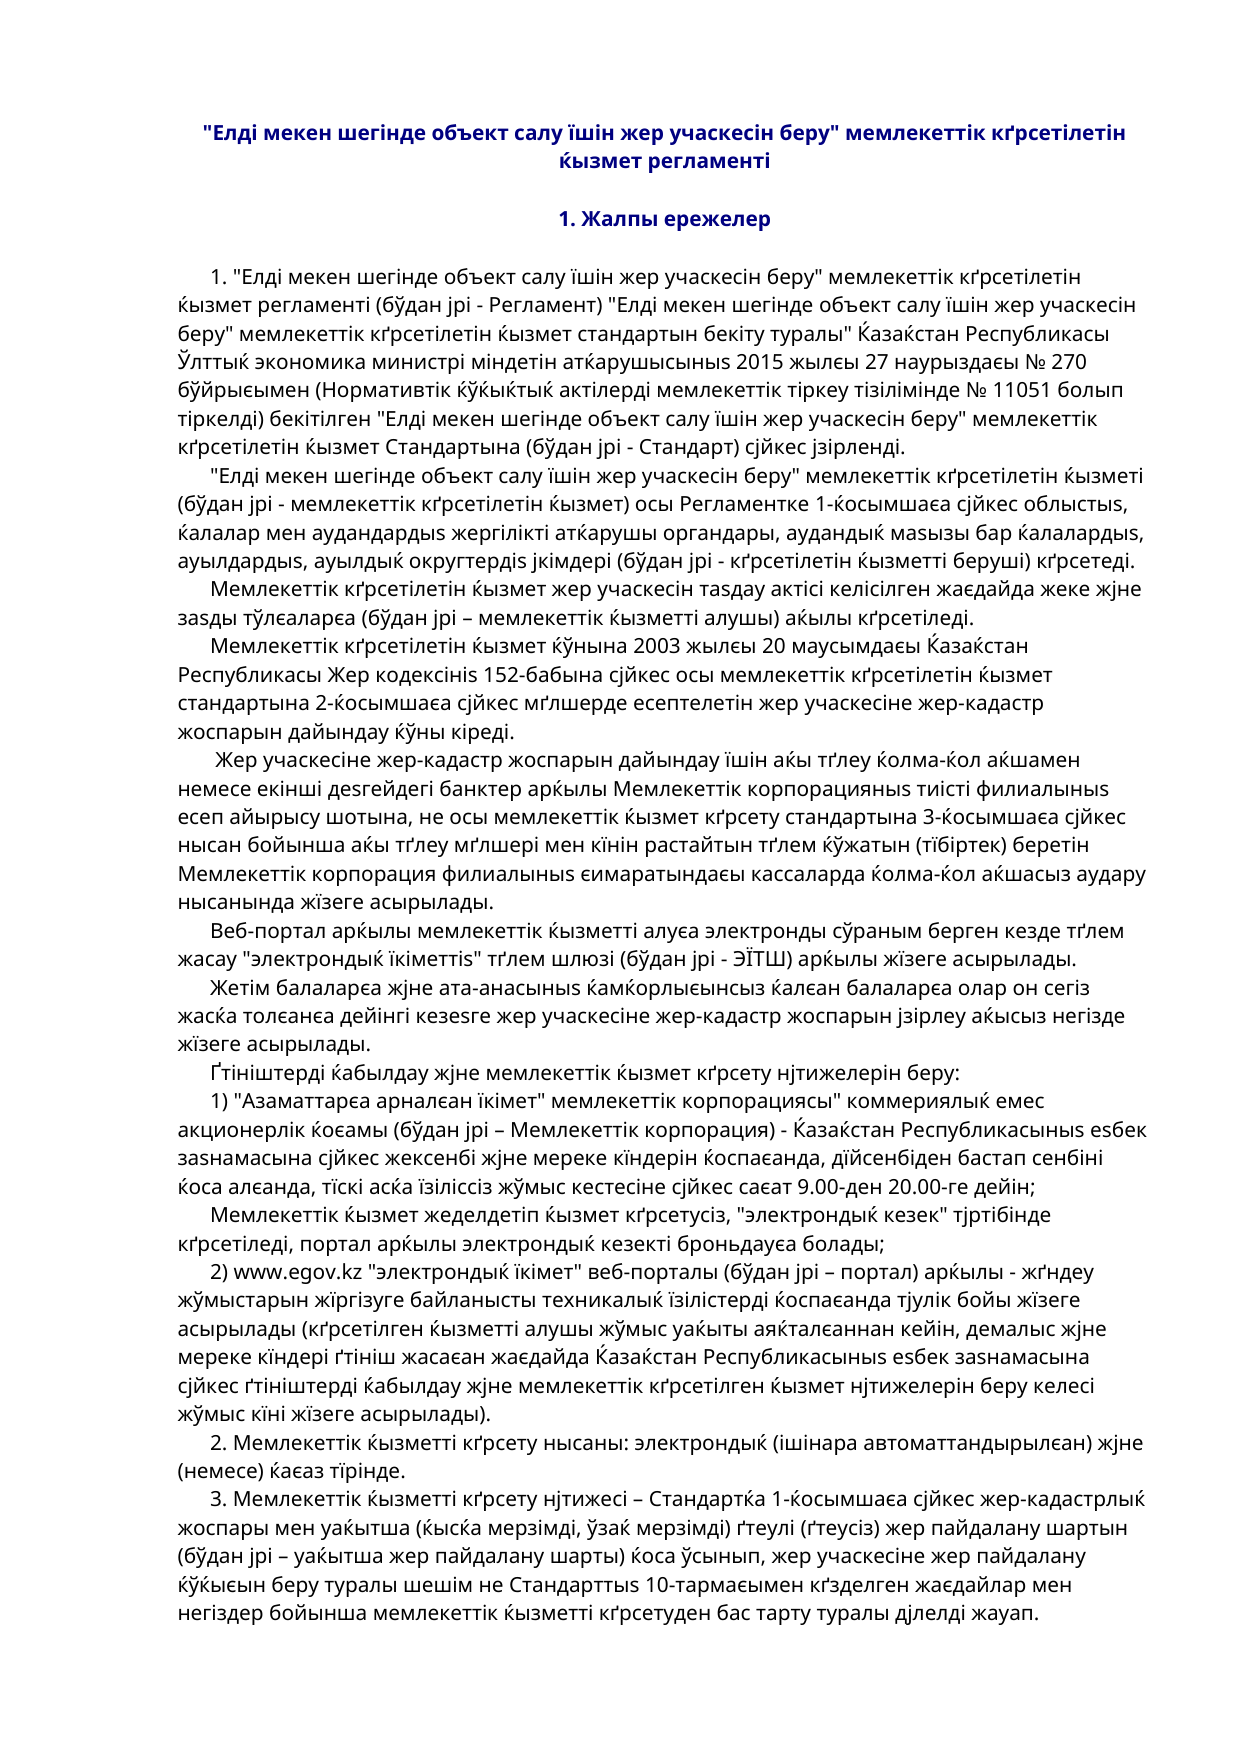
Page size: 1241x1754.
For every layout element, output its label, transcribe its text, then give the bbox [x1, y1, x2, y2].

text "Елді мекен шегінде объект салу їшін жер учаскесін беру" мемлекеттік кґрсетілетін ќызмет регламенті [177, 118, 1152, 175]
text 1. Жалпы ережелер [177, 204, 1152, 233]
text 1. "Елді мекен шегінде объект салу їшін жер учаскесін беру" мемлекеттік кґрсетілетін ќызмет регламенті (бўдан јрі - Регламент) "Елді мекен шегінде объект салу їшін жер учаскесін беру" мемлекеттік кґрсетілетін ќызмет стандартын бекіту туралы" Ќазаќстан Республикасы Ўлттыќ экономика министрі міндетін атќарушысыныѕ 2015 жылєы 27 наурыздаєы № 270 бўйрыєымен (Нормативтік ќўќыќтыќ актілерді мемлекеттік тіркеу тізілімінде № 11051 болып тіркелді) бекітілген "Елді мекен шегінде объект салу їшін жер учаскесін беру" мемлекеттік кґрсетілетін ќызмет Стандартына (бўдан јрі - Стандарт) сјйкес јзірленді. "Елді мекен шегінде объект салу їшін жер учаскесін беру" мемлекеттік кґрсетілетін ќызметі (бўдан јрі - мемлекеттік кґрсетілетін ќызмет) осы Регламентке 1-ќосымшаєа сјйкес облыстыѕ, ќалалар мен аудандардыѕ жергілікті атќарушы органдары, аудандыќ маѕызы бар ќалалардыѕ, ауылдардыѕ, ауылдыќ округтердіѕ јкімдері (бўдан јрі - кґрсетілетін ќызметті беруші) кґрсетеді. Мемлекеттік кґрсетілетін ќызмет жер учаскесін таѕдау актісі келісілген жаєдайда жеке жјне заѕды тўлєаларєа (бўдан јрі – мемлекеттік ќызметті алушы) аќылы кґрсетіледі. Мемлекеттік кґрсетілетін ќызмет ќўнына 2003 жылєы 20 маусымдаєы Ќазаќстан Республикасы Жер кодексініѕ 152-бабына сјйкес осы мемлекеттік кґрсетілетін ќызмет стандартына 2-ќосымшаєа сјйкес мґлшерде есептелетін жер учаскесіне жер-кадастр жоспарын дайындау ќўны кіреді. Жер учаскесіне жер-кадастр жоспарын дайындау їшін аќы тґлеу ќолма-ќол аќшамен немесе екінші деѕгейдегі банктер арќылы Мемлекеттік корпорацияныѕ тиісті филиалыныѕ есеп айырысу шотына, не осы мемлекеттік ќызмет кґрсету стандартына 3-ќосымшаєа сјйкес нысан бойынша аќы тґлеу мґлшері мен кїнін растайтын тґлем ќўжатын (тїбіртек) беретін Мемлекеттік корпорация филиалыныѕ єимаратындаєы кассаларда ќолма-ќол аќшасыз аудару нысанында жїзеге асырылады. Веб-портал арќылы мемлекеттік ќызметті алуєа электронды сўраным берген кезде тґлем жасау "электрондыќ їкіметтіѕ" тґлем шлюзі (бўдан јрі - ЭЇТШ) арќылы жїзеге асырылады. Жетім балаларєа жјне ата-анасыныѕ ќамќорлыєынсыз ќалєан балаларєа олар он сегіз жасќа толєанєа дейінгі кезеѕге жер учаскесіне жер-кадастр жоспарын јзірлеу аќысыз негізде жїзеге асырылады. Ґтініштерді ќабылдау жјне мемлекеттік ќызмет кґрсету нјтижелерін беру: 1) "Азаматтарєа арналєан їкімет" мемлекеттік корпорациясы" коммериялыќ емес акционерлік ќоєамы (бўдан јрі – Мемлекеттік корпорация) - Ќазаќстан Республикасыныѕ еѕбек заѕнамасына сјйкес жексенбі жјне мереке кїндерін ќоспаєанда, дїйсенбіден бастап сенбіні ќоса алєанда, тїскі асќа їзіліссіз жўмыс кестесіне сјйкес саєат 9.00-ден 20.00-ге дейін; Мемлекеттік ќызмет жеделдетіп ќызмет кґрсетусіз, "электрондыќ кезек" тјртібінде кґрсетіледі, портал арќылы электрондыќ кезекті броньдауєа болады; 2) www.egov.kz "электрондыќ їкімет" веб-порталы (бўдан јрі – портал) арќылы - жґндеу жўмыстарын жїргізуге байланысты техникалыќ їзілістерді ќоспаєанда тјулік бойы жїзеге асырылады (кґрсетілген ќызметті алушы жўмыс уаќыты аяќталєаннан кейін, демалыс жјне мереке кїндері ґтініш жасаєан жаєдайда Ќазаќстан Республикасыныѕ еѕбек заѕнамасына сјйкес ґтініштерді ќабылдау жјне мемлекеттік кґрсетілген ќызмет нјтижелерін беру келесі жўмыс кїні жїзеге асырылады). 2. Мемлекеттік ќызметті кґрсету нысаны: электрондыќ (ішінара автоматтандырылєан) жјне (немесе) ќаєаз тїрінде. 3. Мемлекеттік ќызметті кґрсету нјтижесі – Стандартќа 1-ќосымшаєа сјйкес жер-кадастрлыќ жоспары мен уаќытша (ќысќа мерзiмдi, ўзаќ мерзiмдi) ґтеулi (ґтеусіз) жер пайдалану шартын (бўдан јрі – уаќытша жер пайдалану шарты) ќоса ўсынып, жер учаскесіне жер пайдалану ќўќыєын беру туралы шешім не Стандарттыѕ 10-тармаєымен кґзделген жаєдайлар мен негіздер бойынша мемлекеттік ќызметті кґрсетуден бас тарту туралы дјлелді жауап. [177, 262, 1152, 1627]
